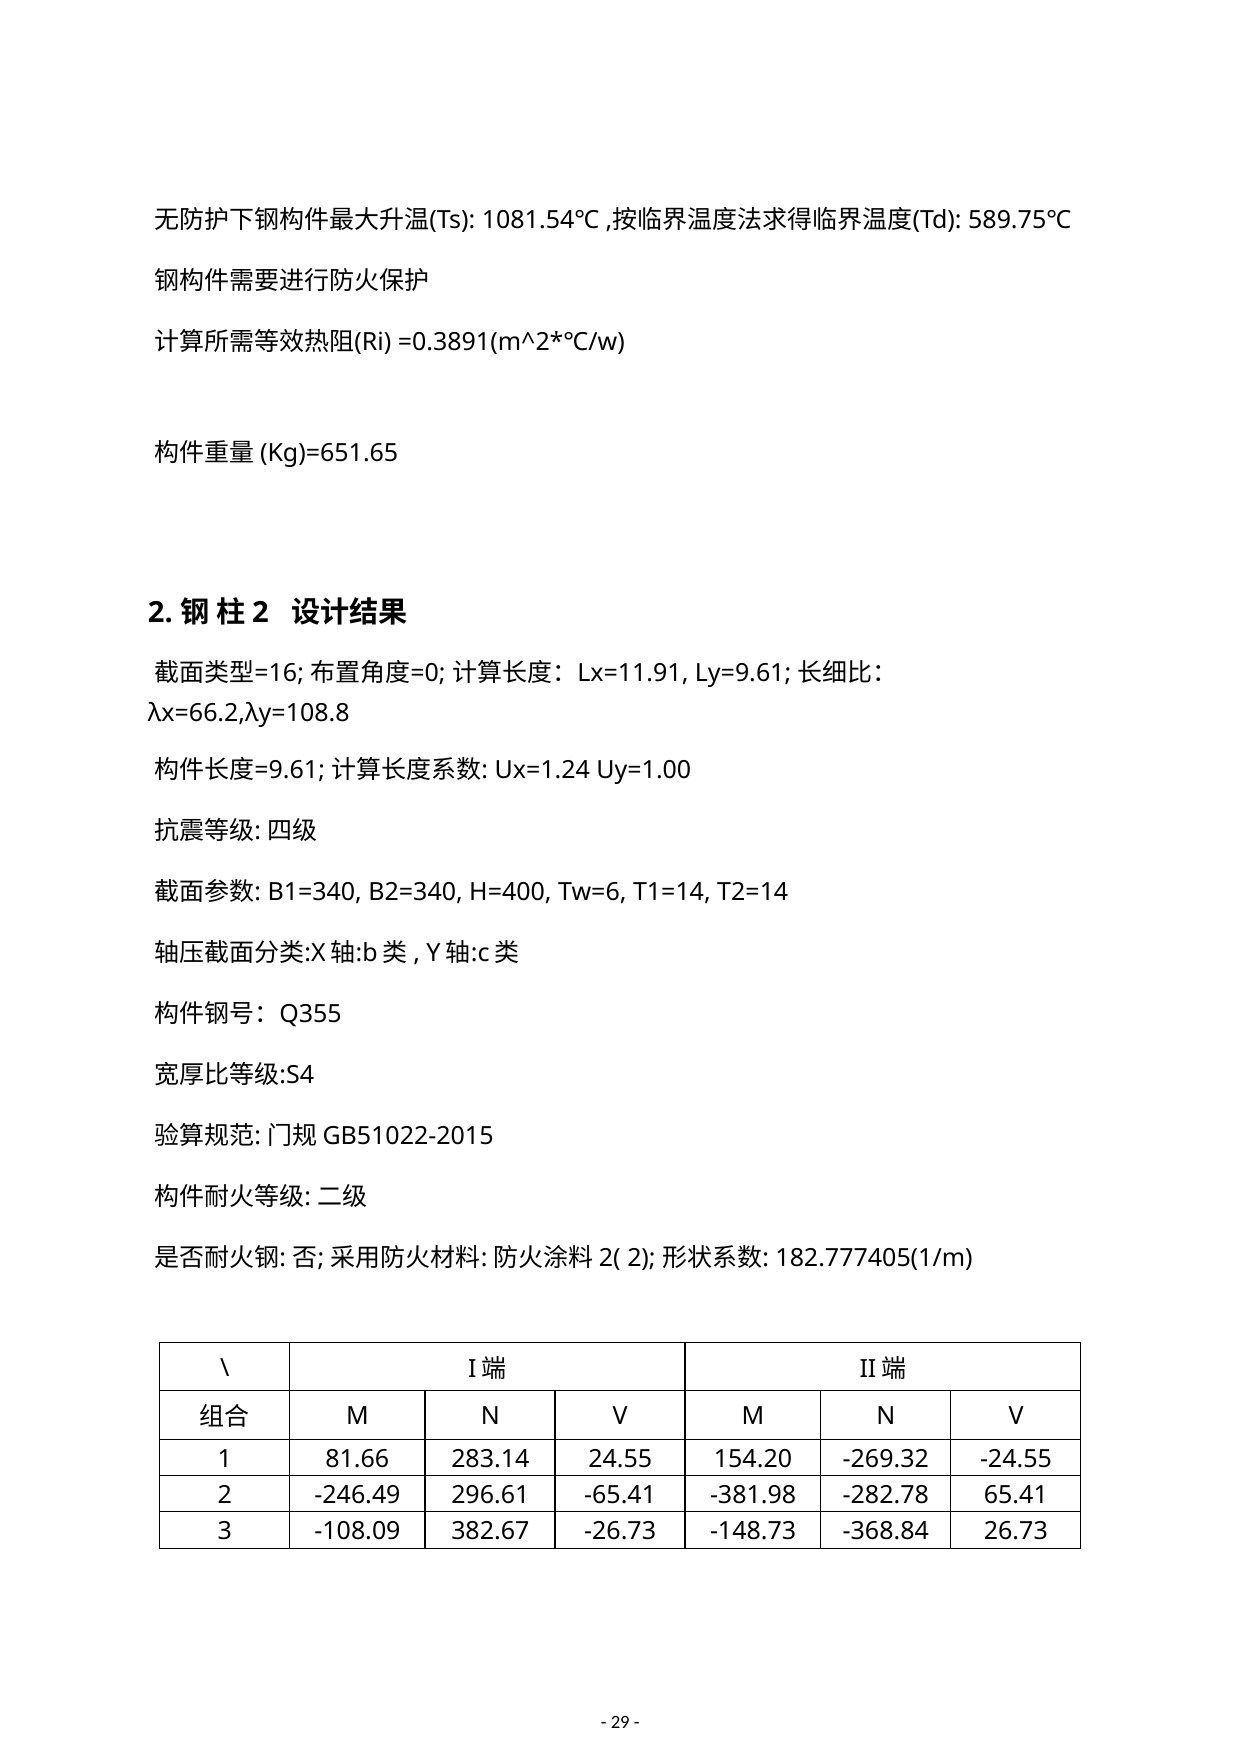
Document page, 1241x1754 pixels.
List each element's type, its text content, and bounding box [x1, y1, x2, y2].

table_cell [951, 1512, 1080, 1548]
text 是否耐火钢: 否; 采用防火材料: 防火涂料2( 2); 形状系数: 182.777405(1/m) [148, 1232, 1093, 1279]
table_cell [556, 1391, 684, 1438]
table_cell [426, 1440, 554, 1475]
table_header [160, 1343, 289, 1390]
text 轴压截面分类:X轴:b类 , Y轴:c类 [148, 927, 1093, 974]
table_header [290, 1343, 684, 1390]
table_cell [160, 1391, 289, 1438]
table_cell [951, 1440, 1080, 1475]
text 构件耐火等级: 二级 [148, 1171, 1093, 1218]
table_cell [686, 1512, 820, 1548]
text 无防护下钢构件最大升温(Ts): 1081.54℃ ,按临界温度法求得临界温度(Td): 589.75℃ [148, 194, 1093, 241]
text 截面类型=16; 布置角度=0; 计算长度：Lx=11.91, Ly=9.61; 长细比：λx=66.2,λy=108.8 [148, 647, 1093, 730]
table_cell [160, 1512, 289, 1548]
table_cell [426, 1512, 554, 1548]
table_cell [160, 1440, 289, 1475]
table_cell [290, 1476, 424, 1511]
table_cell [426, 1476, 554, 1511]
text 抗震等级: 四级 [148, 805, 1093, 852]
text 宽厚比等级:S4 [148, 1049, 1093, 1096]
text 构件钢号：Q355 [148, 988, 1093, 1035]
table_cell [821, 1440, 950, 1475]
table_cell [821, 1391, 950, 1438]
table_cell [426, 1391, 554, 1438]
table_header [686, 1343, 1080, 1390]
text 计算所需等效热阻(Ri) =0.3891(m^2*℃/w) [148, 316, 1093, 363]
text 构件重量 (Kg)=651.65 [148, 427, 1093, 474]
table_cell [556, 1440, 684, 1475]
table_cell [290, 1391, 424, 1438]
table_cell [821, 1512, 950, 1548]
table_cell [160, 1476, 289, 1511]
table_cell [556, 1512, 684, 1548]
text 钢构件需要进行防火保护 [148, 255, 1093, 302]
text 构件长度=9.61; 计算长度系数: Ux=1.24 Uy=1.00 [148, 744, 1093, 791]
text 验算规范: 门规GB51022-2015 [148, 1110, 1093, 1157]
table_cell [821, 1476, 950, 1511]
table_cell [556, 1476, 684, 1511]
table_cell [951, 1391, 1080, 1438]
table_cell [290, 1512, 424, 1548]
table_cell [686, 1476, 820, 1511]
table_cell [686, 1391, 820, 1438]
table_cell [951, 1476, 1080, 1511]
text 截面参数: B1=340, B2=340, H=400, Tw=6, T1=14, T2=14 [148, 866, 1093, 913]
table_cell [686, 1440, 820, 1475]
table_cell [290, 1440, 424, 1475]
text 2. 钢 柱 2 设计结果 [148, 586, 1093, 633]
